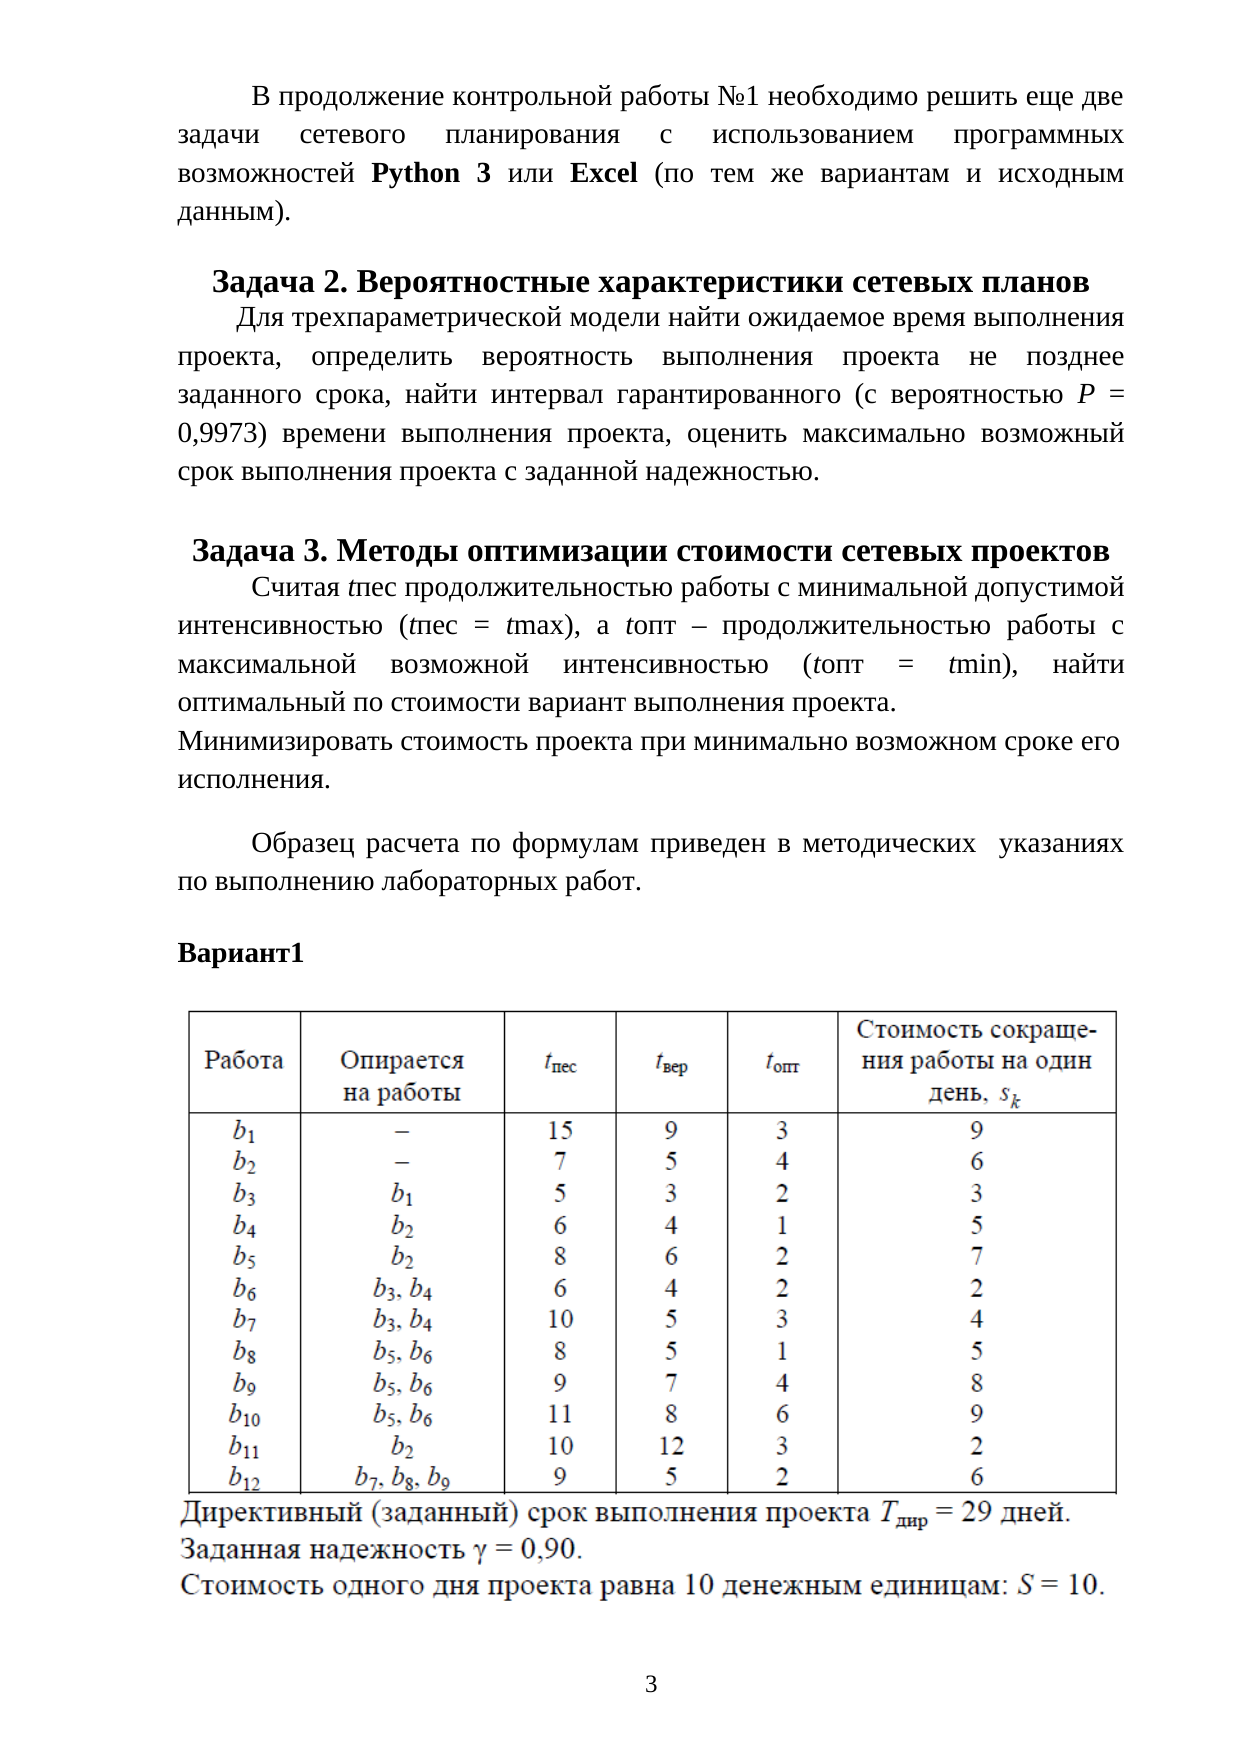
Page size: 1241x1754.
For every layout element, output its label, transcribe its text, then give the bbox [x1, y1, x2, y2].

text Вариант1 [177, 936, 1125, 969]
text Задача 3. Методы оптимизации стоимости сетевых проектов [177, 530, 1125, 569]
text Для трехпараметрической модели найти ожидаемое время выполнения проекта, определить вероятность выполнения проекта не позднее заданного срока, найти интервал гарантированного (с вероятностью Р = 0,9973) времени выполнения проекта, оценить максимально возможный срок выполнения проекта с заданной надежностью. [177, 299, 1125, 487]
picture [177, 1002, 1125, 1615]
text Считая tпес продолжительностью работы с минимальной допустимой интенсивностью (tпес = tmax), а tопт – продолжительностью работы с максимальной возможной интенсивностью (tопт = tmin), найти оптимальный по стоимости вариант выполнения проекта. [177, 569, 1125, 718]
text Задача 2. Вероятностные характеристики сетевых планов [177, 261, 1125, 299]
text Образец расчета по формулам приведен в методических указаниях по выполнению лабораторных работ. [177, 825, 1125, 897]
text Минимизировать стоимость проекта при минимально возможном сроке его исполнения. [177, 723, 1125, 795]
text В продолжение контрольной работы №1 необходимо решить еще две задачи сетевого планирования с использованием программных возможностей Python 3 или Excel (по тем же вариантам и исходным данным). [177, 78, 1125, 227]
